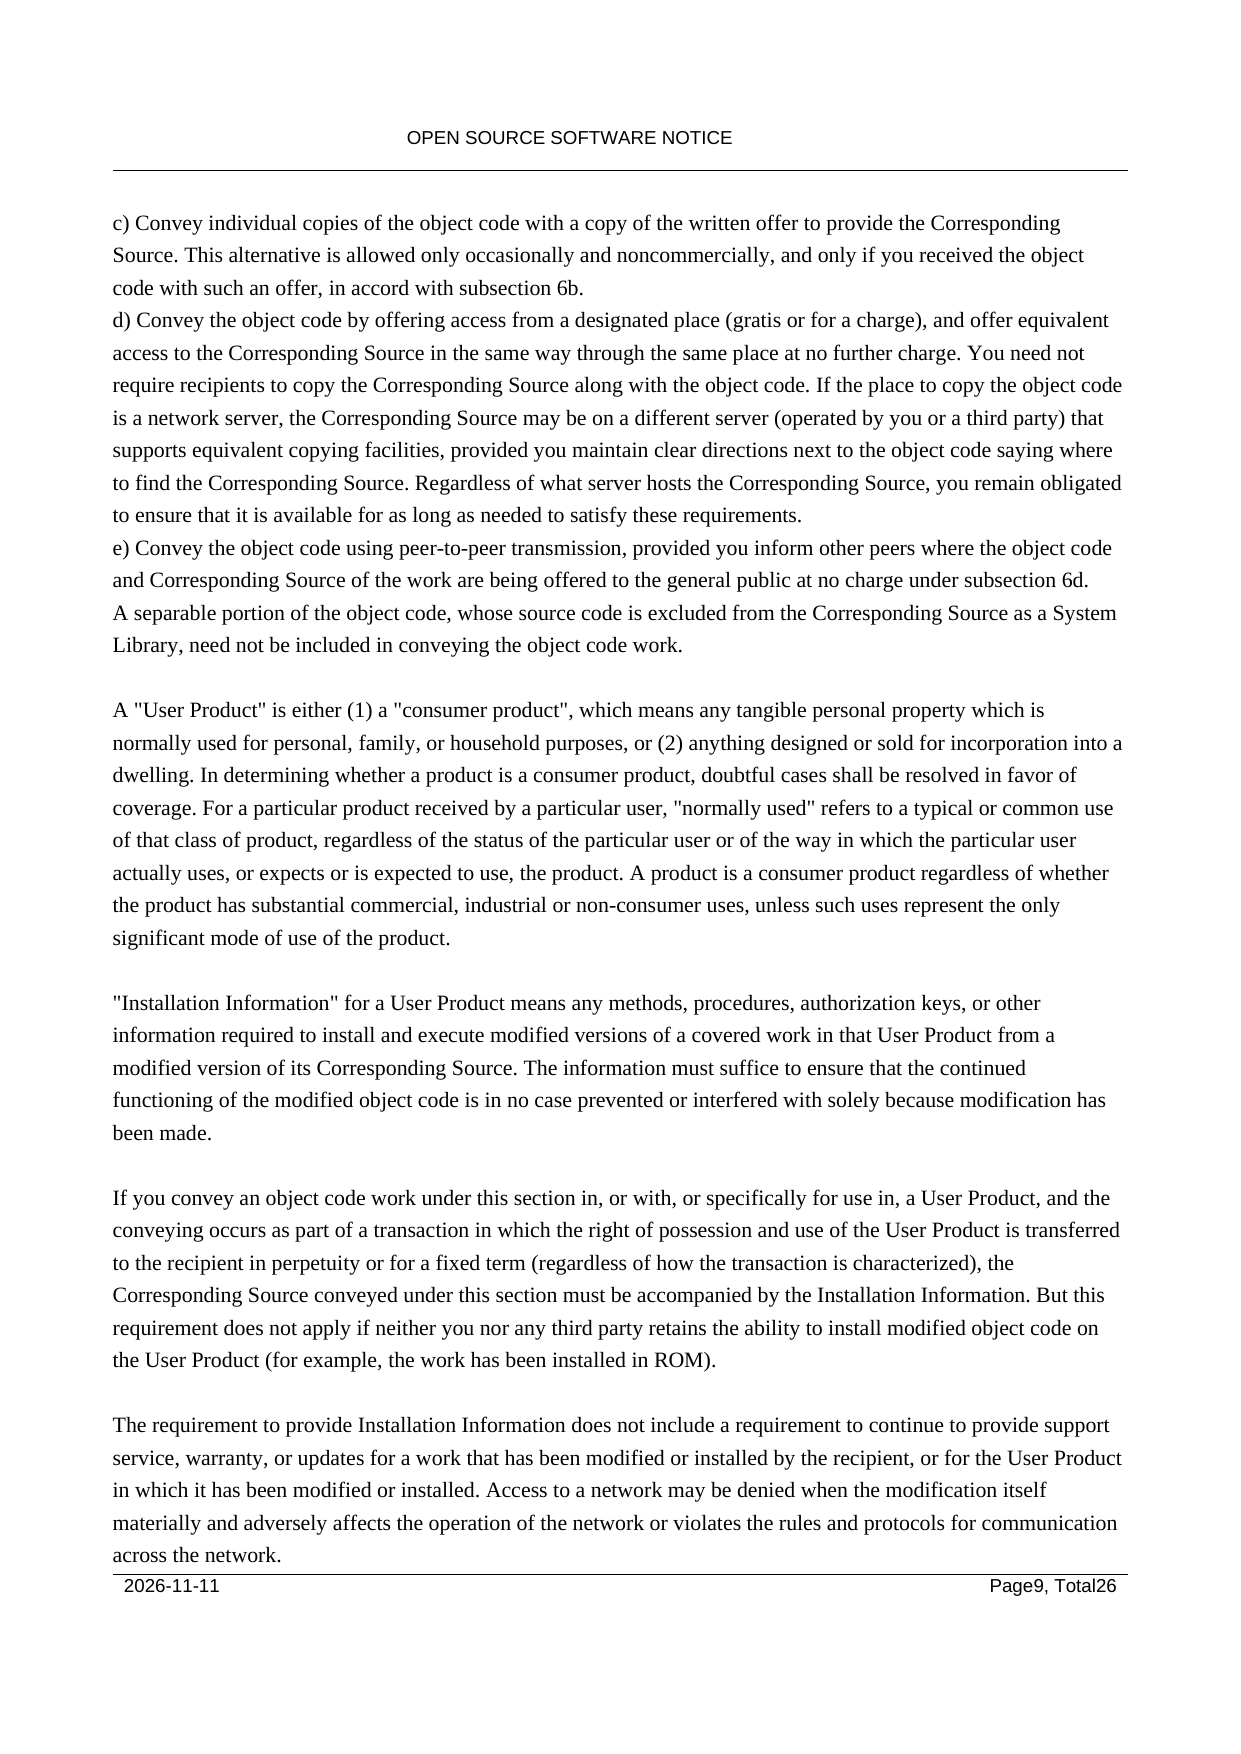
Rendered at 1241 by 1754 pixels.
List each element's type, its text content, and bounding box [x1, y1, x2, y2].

text A "User Product" is either (1) a "consumer product", which means any tangible personal property which is normally used for personal, family, or household purposes, or (2) anything designed or sold for incorporation into a dwelling. In determining whether a product is a consumer product, doubtful cases shall be resolved in favor of coverage. For a particular product received by a particular user, "normally used" refers to a typical or common use of that class of product, regardless of the status of the particular user or of the way in which the particular user actually uses, or expects or is expected to use, the product. A product is a consumer product regardless of whether the product has substantial commercial, industrial or non-consumer uses, unless such uses represent the only significant mode of use of the product. [112, 694, 1128, 954]
text e) Convey the object code using peer-to-peer transmission, provided you inform other peers where the object code and Corresponding Source of the work are being offered to the general public at no charge under subsection 6d. [112, 531, 1128, 596]
text "Installation Information" for a User Product means any methods, procedures, authorization keys, or other information required to install and execute modified versions of a covered work in that User Product from a modified version of its Corresponding Source. The information must suffice to ensure that the continued functioning of the modified object code is in no case prevented or interfered with solely because modification has been made. [112, 986, 1128, 1149]
text c) Convey individual copies of the object code with a copy of the written offer to provide the Corresponding Source. This alternative is allowed only occasionally and noncommercially, and only if you received the object code with such an offer, in accord with subsection 6b. [112, 206, 1128, 304]
text The requirement to provide Installation Information does not include a requirement to continue to provide support service, warranty, or updates for a work that has been modified or installed by the recipient, or for the User Product in which it has been modified or installed. Access to a network may be denied when the modification itself materially and adversely affects the operation of the network or violates the rules and protocols for communication across the network. [112, 1409, 1128, 1571]
text If you convey an object code work under this section in, or with, or specifically for use in, a User Product, and the conveying occurs as part of a transaction in which the right of possession and use of the User Product is transferred to the recipient in perpetuity or for a fixed term (regardless of how the transaction is characterized), the Corresponding Source conveyed under this section must be accompanied by the Installation Information. But this requirement does not apply if neither you nor any third party retains the ability to install modified object code on the User Product (for example, the work has been installed in ROM). [112, 1181, 1128, 1376]
text d) Convey the object code by offering access from a designated place (gratis or for a charge), and offer equivalent access to the Corresponding Source in the same way through the same place at no further charge. You need not require recipients to copy the Corresponding Source along with the object code. If the place to copy the object code is a network server, the Corresponding Source may be on a different server (operated by you or a third party) that supports equivalent copying facilities, provided you maintain clear directions next to the object code saying where to find the Corresponding Source. Regardless of what server hosts the Corresponding Source, you remain obligated to ensure that it is available for as long as needed to satisfy these requirements. [112, 304, 1128, 531]
text A separable portion of the object code, whose source code is excluded from the Corresponding Source as a System Library, need not be included in conveying the object code work. [112, 596, 1128, 661]
